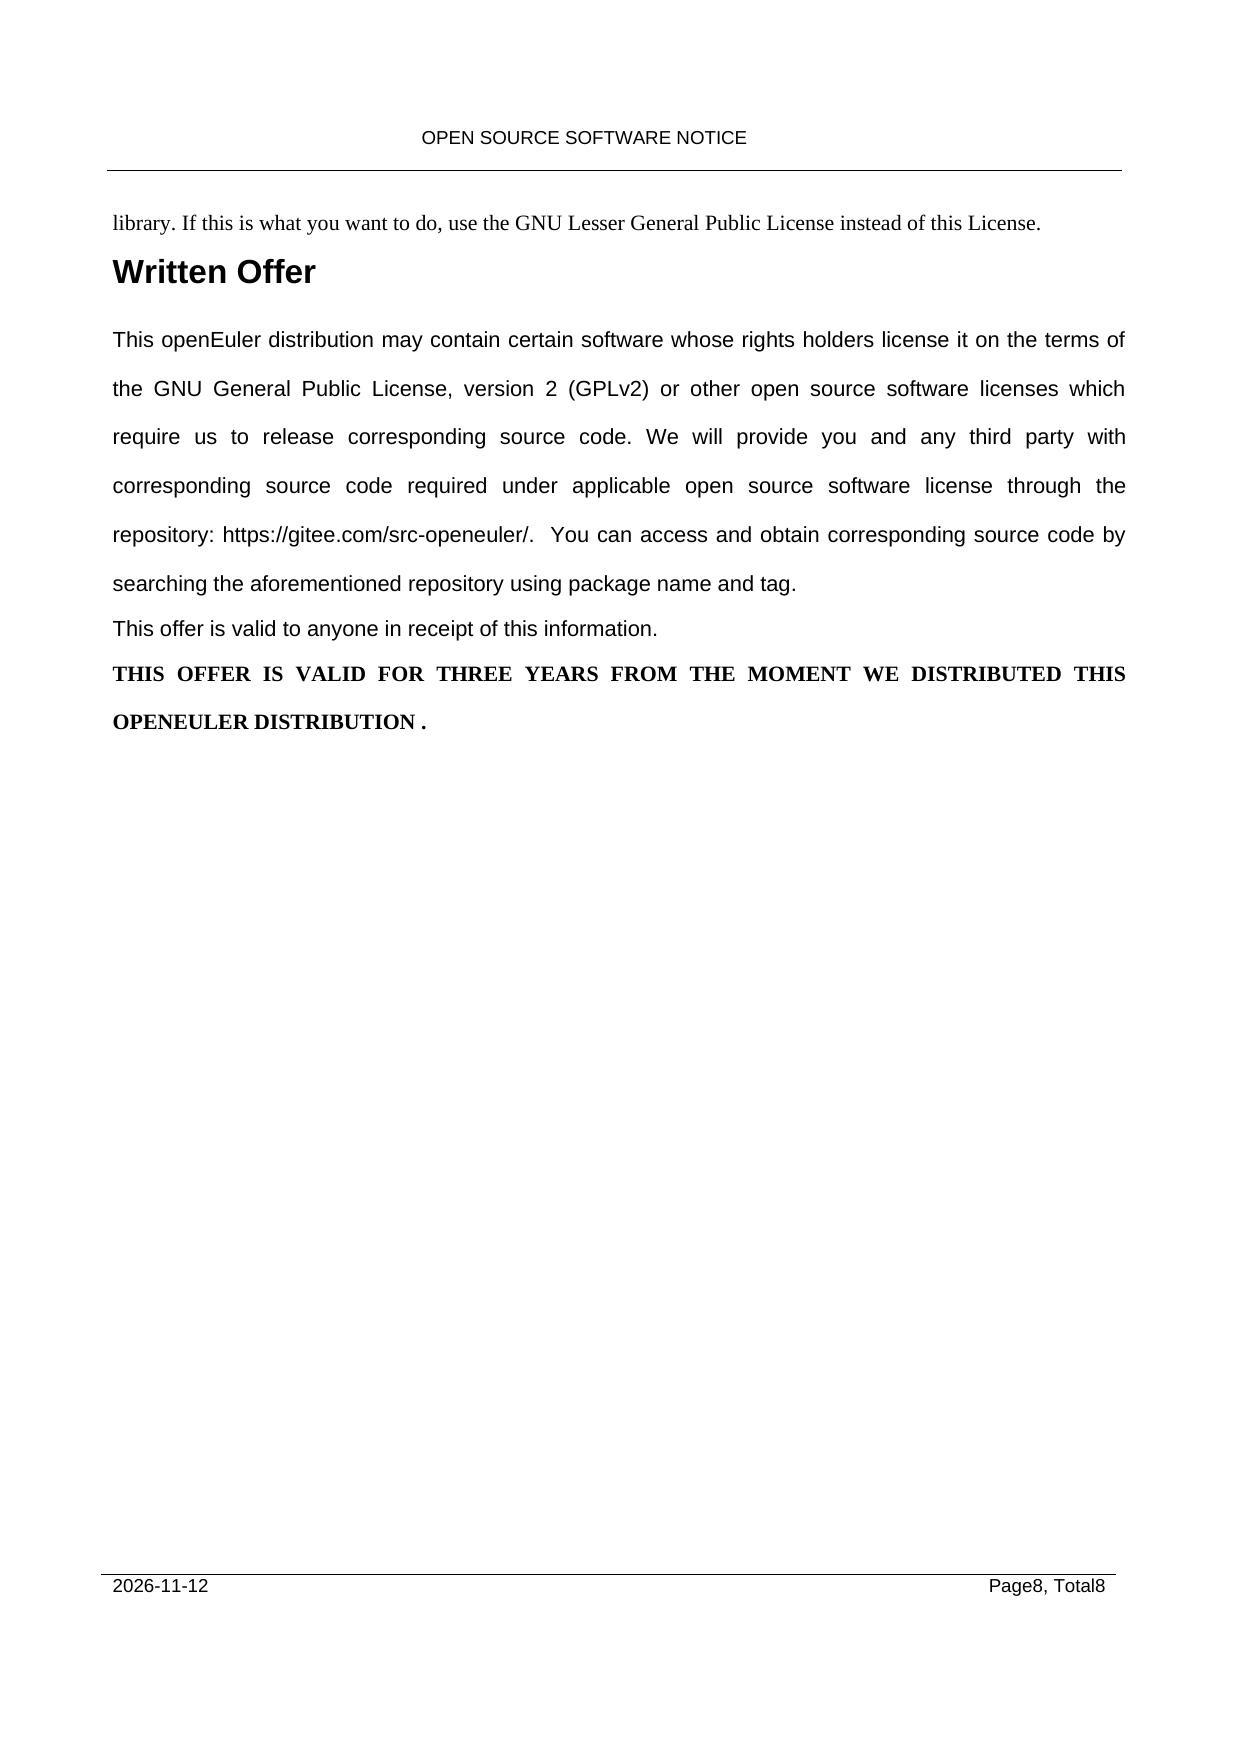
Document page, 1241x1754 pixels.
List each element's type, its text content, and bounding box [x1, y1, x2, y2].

text This openEuler distribution may contain certain software whose rights holders license it on the terms of the GNU General Public License, version 2 (GPLv2) or other open source software licenses which require us to release corresponding source code. We will provide you and any third party with corresponding source code required under applicable open source software license through the repository: https://gitee.com/src-openeuler/. You can access and obtain corresponding source code by searching the aforementioned repository using package name and tag. [112, 323, 1128, 599]
text Written Offer [112, 239, 1128, 304]
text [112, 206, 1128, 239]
text THIS OFFER IS VALID FOR THREE YEARS FROM THE MOMENT WE DISTRIBUTED THIS OPENEULER DISTRIBUTION . [112, 657, 1128, 738]
text This offer is valid to anyone in receipt of this information. [112, 612, 1128, 644]
